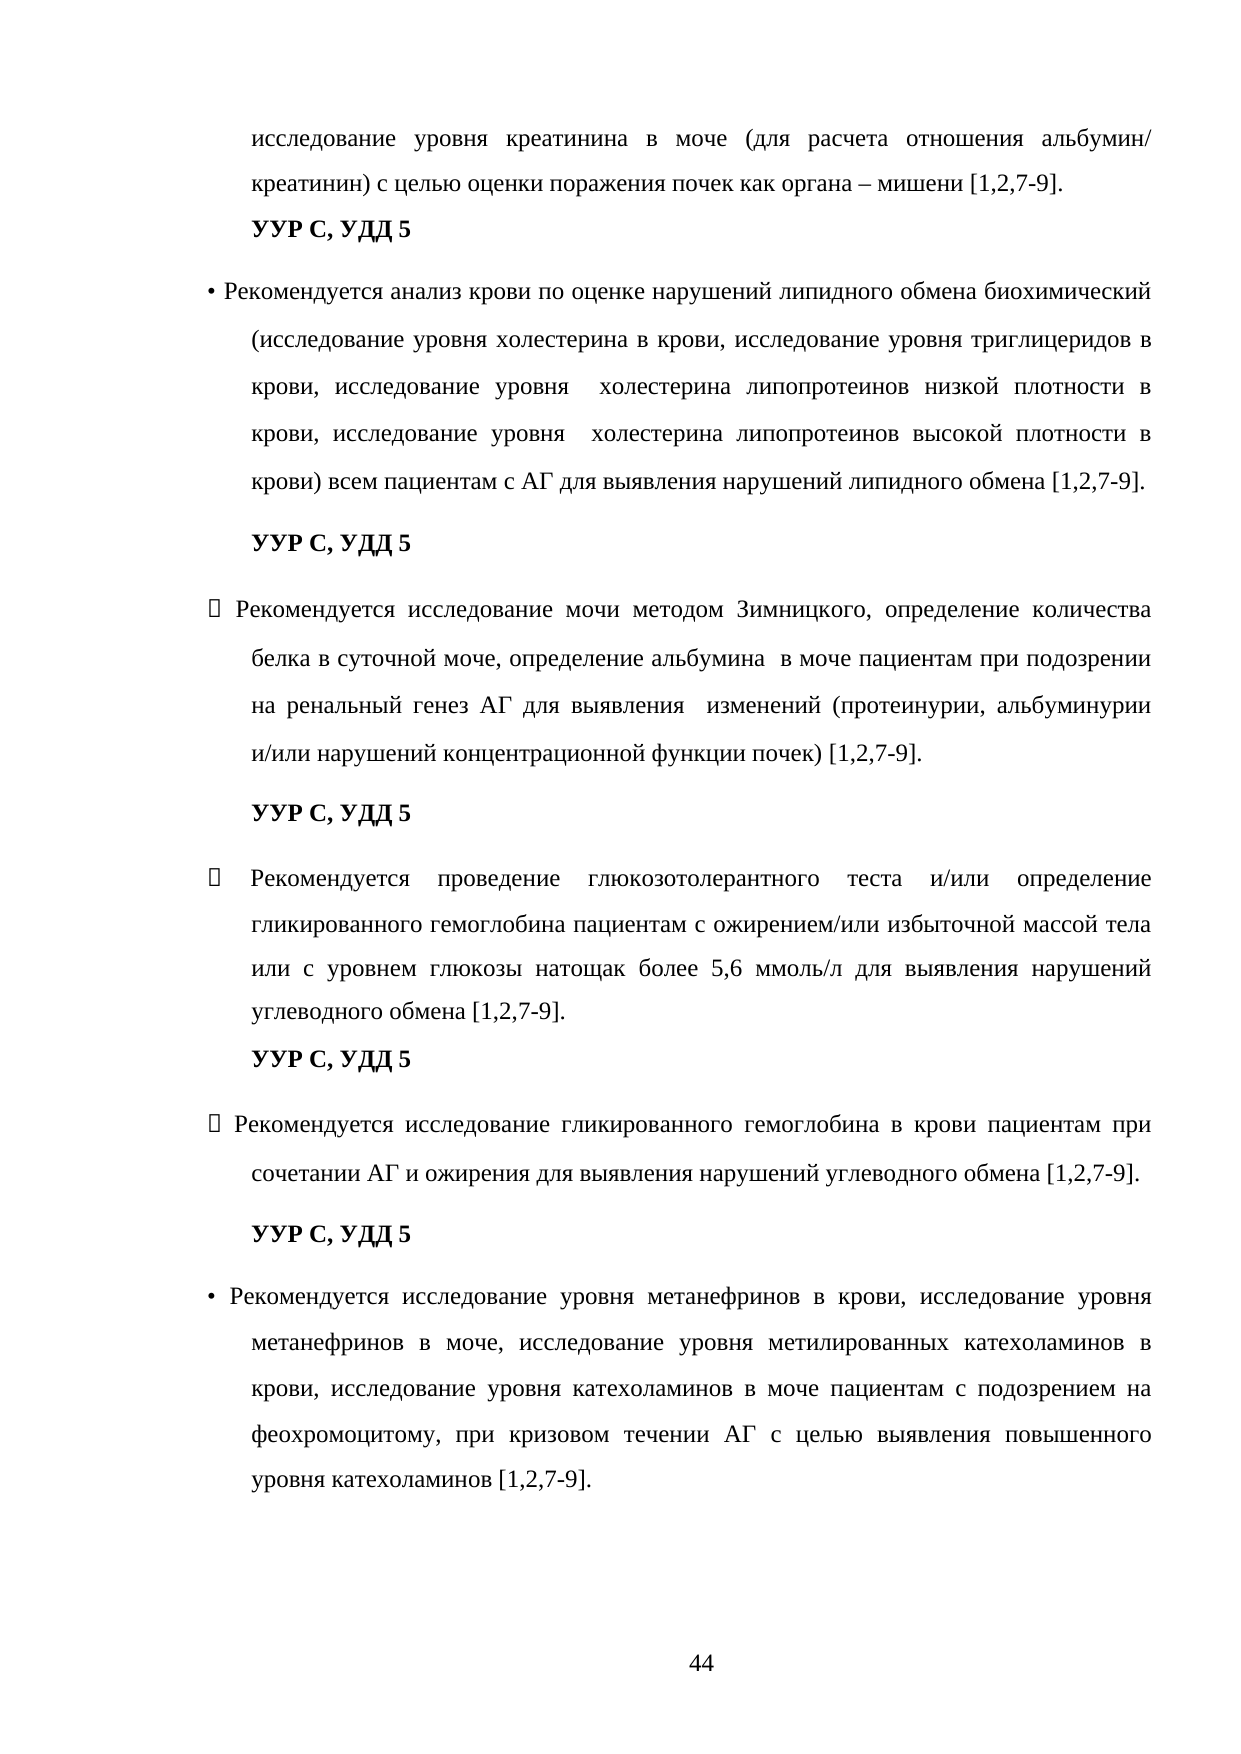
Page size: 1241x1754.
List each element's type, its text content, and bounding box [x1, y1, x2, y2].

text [207, 123, 1152, 197]
subtitle УУР С, УДД 5 [251, 798, 1153, 827]
text • Рекомендуется исследование уровня метанефринов в крови, исследование уровня метанефринов в моче, исследование уровня метилированных катехоламинов в крови, исследование уровня катехоламинов в моче пациентам с подозрением на феохромоцитому, при кризовом течении АГ с целью выявления повышенного уровня катехоламинов [1,2,7-9]. [207, 1281, 1152, 1493]
text  Рекомендуется исследование мочи методом Зимницкого, определение количества белка в суточной моче, определение альбумина в моче пациентам при подозрении на ренальный генез АГ для выявления изменений (протеинурии, альбуминурии и/или нарушений концентрационной функции почек) [1,2,7-9]. [207, 590, 1152, 767]
subtitle УУР С, УДД 5 [251, 528, 1153, 557]
text • Рекомендуется анализ крови по оценке нарушений липидного обмена биохимический (исследование уровня холестерина в крови, исследование уровня триглицеридов в крови, исследование уровня холестерина липопротеинов низкой плотности в крови, исследование уровня холестерина липопротеинов высокой плотности в крови) всем пациентам с АГ для выявления нарушений липидного обмена [1,2,7-9]. [207, 276, 1152, 495]
text  Рекомендуется исследование гликированного гемоглобина в крови пациентам при сочетании АГ и ожирения для выявления нарушений углеводного обмена [1,2,7-9]. [207, 1106, 1152, 1187]
subtitle УУР С, УДД 5 [251, 1044, 1153, 1073]
subtitle УУР С, УДД 5 [251, 1219, 1153, 1248]
subtitle УУР С, УДД 5 [251, 214, 1153, 243]
text  Рекомендуется проведение глюкозотолерантного теста и/или определение гликированного гемоглобина пациентам с ожирением/или избыточной массой тела или с уровнем глюкозы натощак более 5,6 ммоль/л для выявления нарушений углеводного обмена [1,2,7-9]. [207, 860, 1152, 1025]
